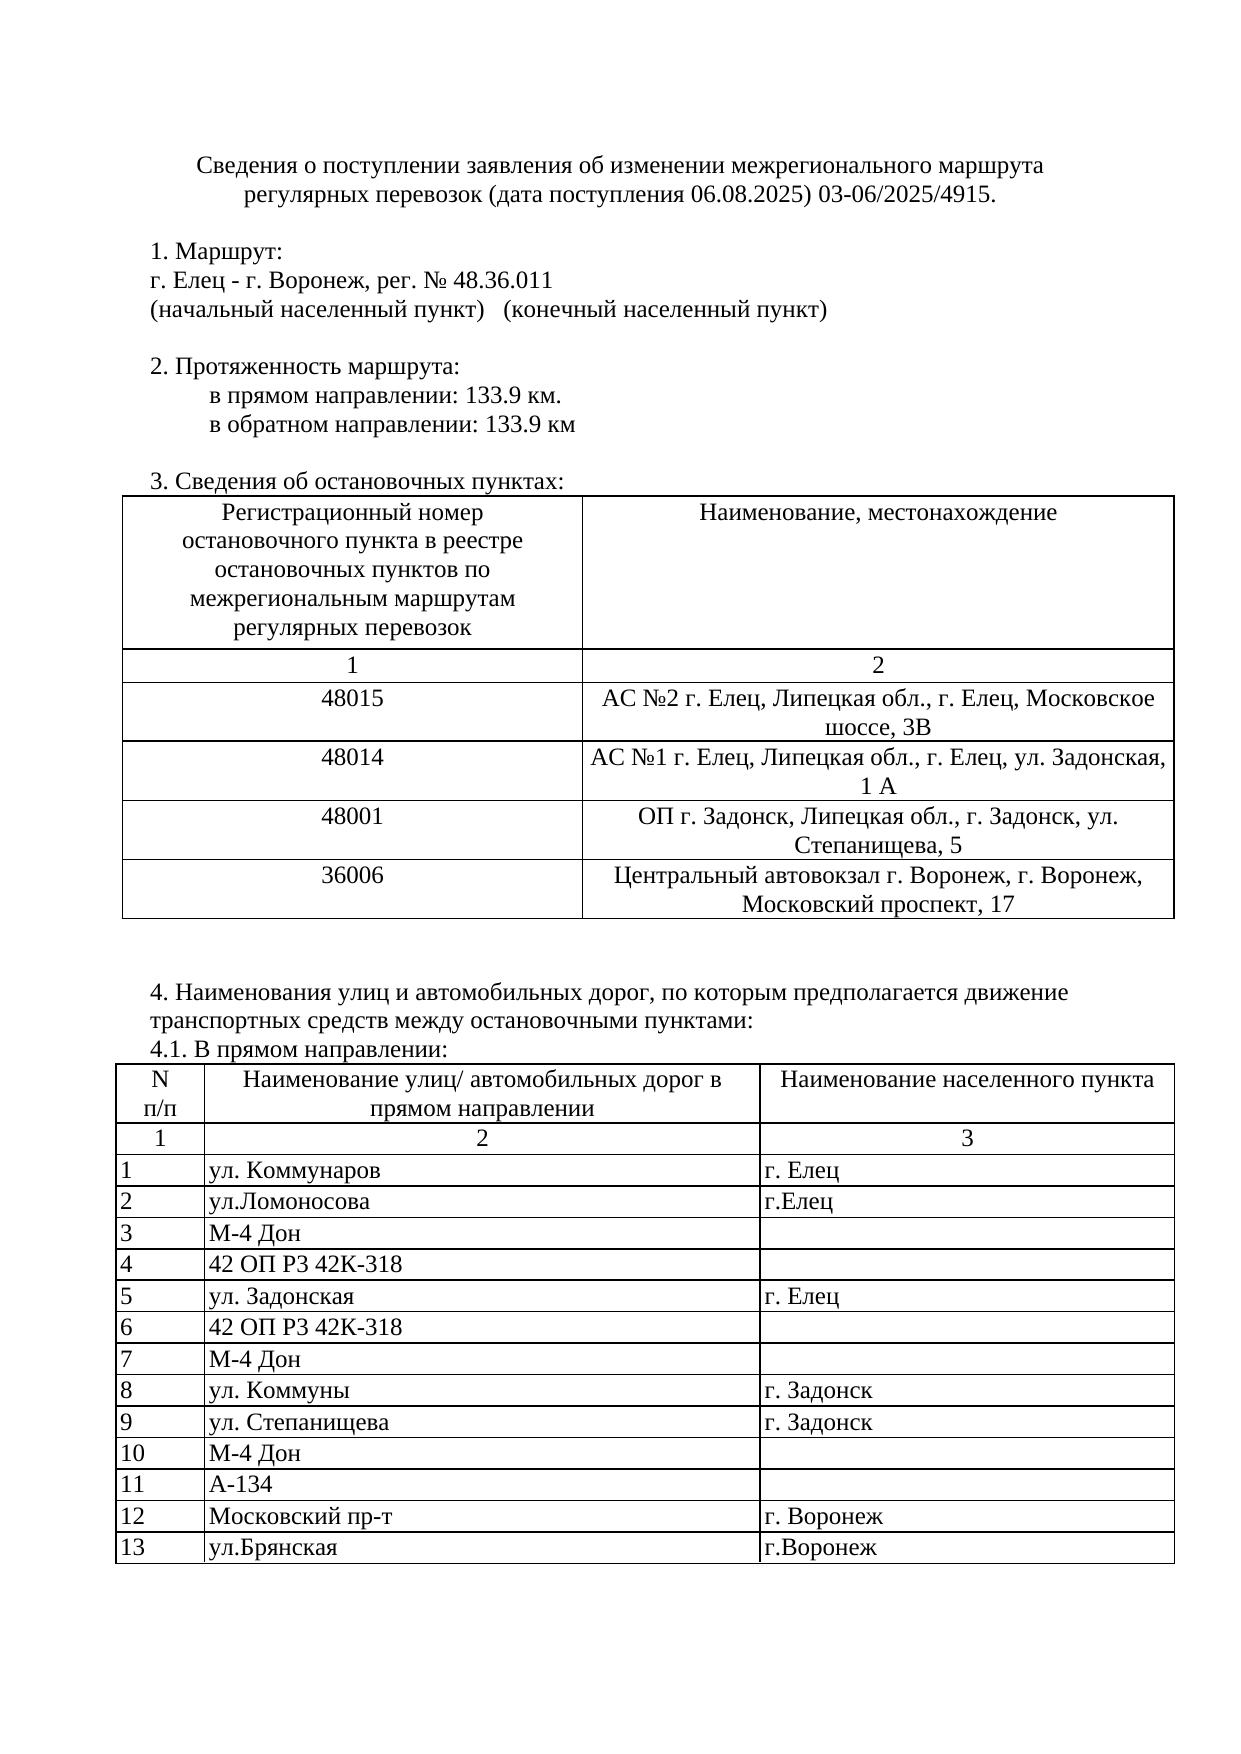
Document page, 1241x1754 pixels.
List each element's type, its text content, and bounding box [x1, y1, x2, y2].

table_header Регистрационный номер остановочного пункта в реестре остановочных пунктов по межрегиональным маршрутам регулярных перевозок [123, 497, 582, 648]
table_cell [761, 1312, 1174, 1342]
table_cell М-4 Дон [205, 1344, 759, 1374]
table_cell ОП г. Задонск, Липецкая обл., г. Задонск, ул. Степанищева, 5 [583, 801, 1173, 858]
table_cell г. Задонск [761, 1407, 1174, 1437]
text 2. Протяженность маршрута: [150, 351, 1090, 380]
table_cell ул. Задонская [205, 1281, 759, 1311]
table_cell 1 [123, 650, 582, 681]
table_cell М-4 Дон [205, 1218, 759, 1248]
table_cell 11 [117, 1470, 204, 1499]
table_cell [761, 1218, 1174, 1248]
text 1. Маршрут: [150, 236, 1090, 265]
table_cell 6 [117, 1312, 204, 1342]
table_cell [761, 1250, 1174, 1279]
table_cell г.Воронеж [761, 1533, 1174, 1562]
table_cell 2 [583, 650, 1173, 681]
table_cell АС №2 г. Елец, Липецкая обл., г. Елец, Московское шоссе, 3В [583, 683, 1173, 740]
table_cell [761, 1470, 1174, 1499]
table_cell 1 [117, 1155, 204, 1185]
table_cell [761, 1344, 1174, 1374]
table_cell 48014 [123, 742, 582, 799]
table_cell 36006 [123, 860, 582, 918]
table_cell 13 [117, 1533, 204, 1562]
text г. Елец - г. Воронеж, рег. № 48.36.011 [150, 265, 1090, 294]
text 3. Сведения об остановочных пунктах: [150, 466, 1090, 495]
table_cell АС №1 г. Елец, Липецкая обл., г. Елец, ул. Задонская, 1 А [583, 742, 1173, 799]
table_cell г.Елец [761, 1187, 1174, 1216]
text в прямом направлении: 133.9 км. [150, 380, 1090, 409]
table_cell 12 [117, 1501, 204, 1531]
table_cell г. Воронеж [761, 1501, 1174, 1531]
table_cell Центральный автовокзал г. Воронеж, г. Воронеж, Московский проспект, 17 [583, 860, 1173, 918]
table_cell 2 [205, 1124, 759, 1153]
text 4.1. В прямом направлении: [150, 1034, 1090, 1063]
table_cell г. Задонск [761, 1375, 1174, 1405]
table_header Наименование улиц/ автомобильных дорог в прямом направлении [205, 1065, 759, 1122]
text 4. Наименования улиц и автомобильных дорог, по которым предполагается движение транспортных средств между остановочными пунктами: [150, 977, 1090, 1034]
table_cell 1 [117, 1124, 204, 1153]
table_cell 4 [117, 1250, 204, 1279]
table_cell г. Елец [761, 1155, 1174, 1185]
table_cell А-134 [205, 1470, 759, 1499]
text в обратном направлении: 133.9 км [150, 409, 1090, 437]
table_cell 7 [117, 1344, 204, 1374]
table_cell 8 [117, 1375, 204, 1405]
table_cell 42 ОП Р3 42К-318 [205, 1250, 759, 1279]
table_header N п/п [117, 1065, 204, 1122]
table_cell [761, 1438, 1174, 1468]
table_cell ул. Коммуны [205, 1375, 759, 1405]
table_cell ул. Коммунаров [205, 1155, 759, 1185]
table_cell 5 [117, 1281, 204, 1311]
table_cell 3 [761, 1124, 1174, 1153]
table_cell ул. Степанищева [205, 1407, 759, 1437]
text Сведения о поступлении заявления об изменении межрегионального маршрута регулярных перевозок (дата поступления 06.08.2025) 03-06/2025/4915. [150, 150, 1090, 207]
table_cell 48015 [123, 683, 582, 740]
table_cell М-4 Дон [205, 1438, 759, 1468]
table_header Наименование, местонахождение [583, 497, 1173, 648]
table_cell Московский пр-т [205, 1501, 759, 1531]
table_cell 3 [117, 1218, 204, 1248]
table_cell ул.Брянская [205, 1533, 759, 1562]
table_header Наименование населенного пункта [761, 1065, 1174, 1122]
table_cell 2 [117, 1187, 204, 1216]
table_cell 48001 [123, 801, 582, 858]
text (начальный населенный пункт) (конечный населенный пункт) [150, 294, 1090, 322]
table_cell 9 [117, 1407, 204, 1437]
table_cell ул.Ломоносова [205, 1187, 759, 1216]
table_cell г. Елец [761, 1281, 1174, 1311]
table_cell 42 ОП Р3 42К-318 [205, 1312, 759, 1342]
table_cell 10 [117, 1438, 204, 1468]
